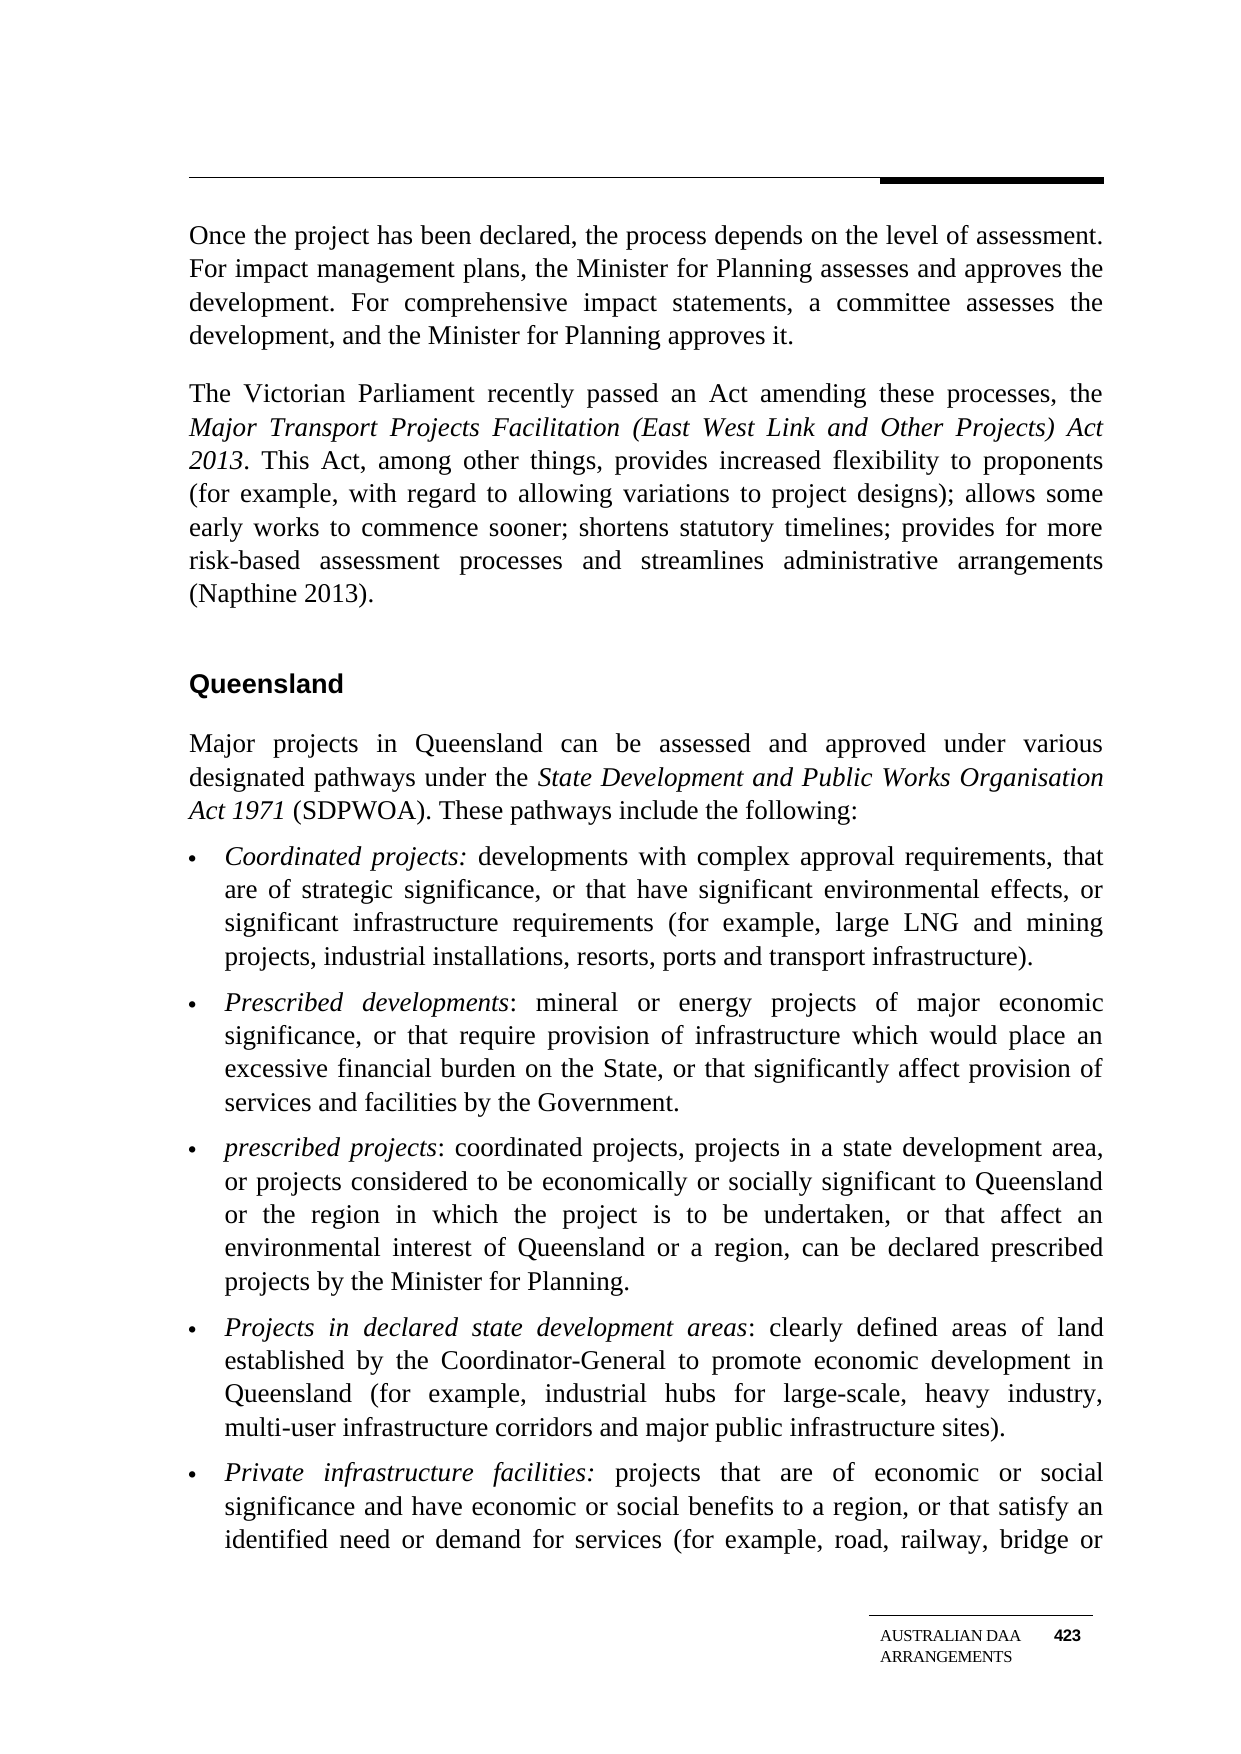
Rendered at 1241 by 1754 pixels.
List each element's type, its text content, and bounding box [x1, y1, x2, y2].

text The Victorian Parliament recently passed an Act amending these processes, the Major Transport Projects Facilitation (East West Link and Other Projects) Act 2013. This Act, among other things, provides increased flexibility to proponents (for example, with regard to allowing variations to project designs); allows some early works to commence sooner; shortens statutory timelines; provides for more risk-based assessment processes and streamlines administrative arrangements (Napthine 2013). [189, 375, 1104, 608]
list Prescribed developments: mineral or energy projects of major economic significance, or that require provision of infrastructure which would place an excessive financial burden on the State, or that significantly affect provision of services and facilities by the Government. [189, 983, 1104, 1117]
list Coordinated projects: developments with complex approval requirements, that are of strategic significance, or that have significant environmental effects, or significant infrastructure requirements (for example, large LNG and mining projects, industrial installations, resorts, ports and transport infrastructure). [189, 838, 1104, 971]
subtitle Queensland [189, 667, 1104, 700]
list Projects in declared state development areas: clearly defined areas of land established by the Coordinator-General to promote economic development in Queensland (for example, industrial hubs for large-scale, heavy industry, multi-user infrastructure corridors and major public infrastructure sites). [189, 1308, 1104, 1442]
text Once the project has been declared, the process depends on the level of assessment. For impact management plans, the Minister for Planning assesses and approves the development. For comprehensive impact statements, a committee assesses the development, and the Minister for Planning approves it. [189, 217, 1104, 350]
list prescribed projects: coordinated projects, projects in a state development area, or projects considered to be economically or socially significant to Queensland or the region in which the project is to be undertaken, or that affect an environmental interest of Queensland or a region, can be declared prescribed projects by the Minister for Planning. [189, 1129, 1104, 1296]
text Major projects in Queensland can be assessed and approved under various designated pathways under the State Development and Public Works Organisation Act 1971 (SDPWOA). These pathways include the following: [189, 725, 1104, 825]
